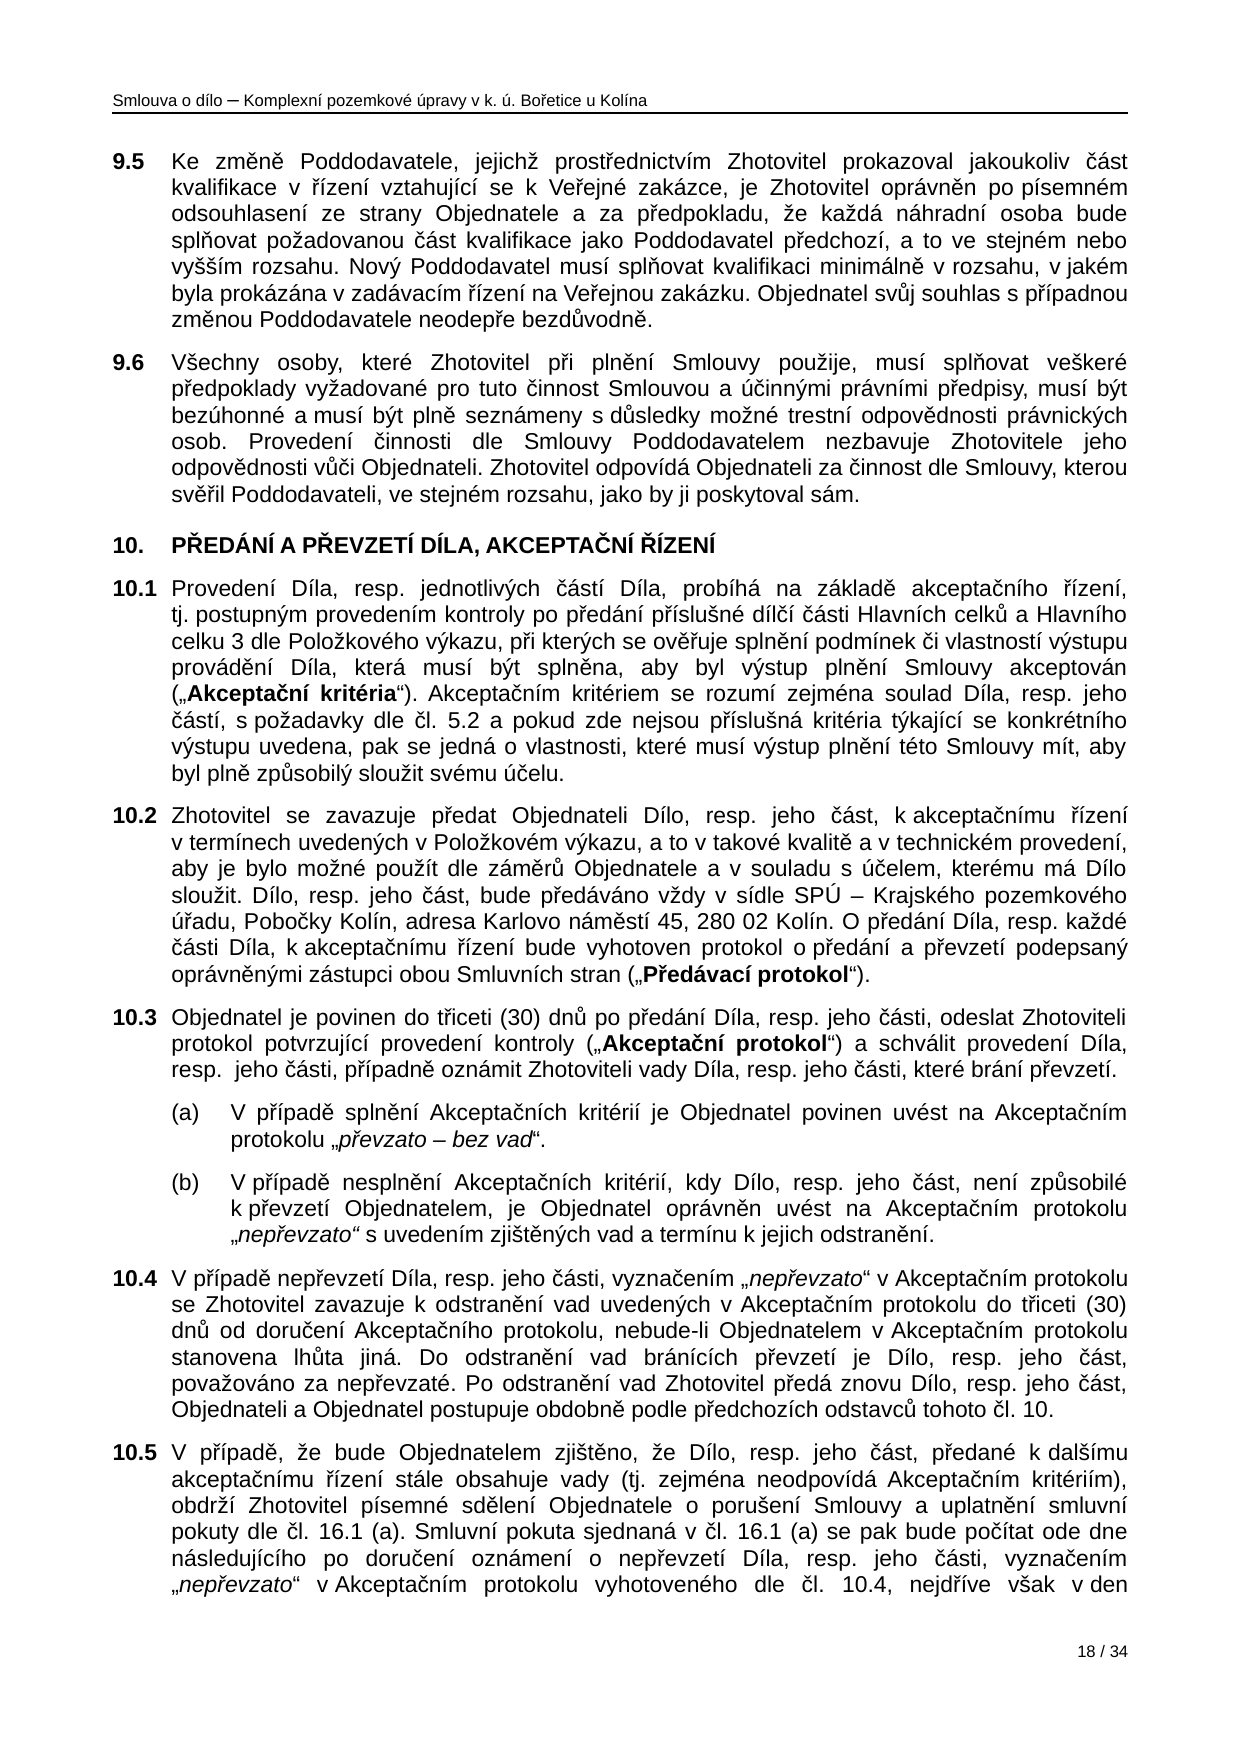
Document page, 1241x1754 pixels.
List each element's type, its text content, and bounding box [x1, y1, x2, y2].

list V případě splnění Akceptačních kritérií je Objednatel povinen uvést na Akceptačním protokolu „převzato – bez vad“. [171, 1099, 1128, 1152]
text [112, 1439, 1128, 1597]
text Všechny osoby, které Zhotovitel při plnění Smlouvy použije, musí splňovat veškeré předpoklady vyžadované pro tuto činnost Smlouvou a účinnými právními předpisy, musí být bezúhonné a musí být plně seznámeny s důsledky možné trestní odpovědnosti právnických osob. Provedení činnosti dle Smlouvy Poddodavatelem nezbavuje Zhotovitele jeho odpovědnosti vůči Objednateli. Zhotovitel odpovídá Objednateli za činnost dle Smlouvy, kterou svěřil Poddodavateli, ve stejném rozsahu, jako by ji poskytoval sám. [112, 349, 1128, 507]
text Objednatel je povinen do třiceti (30) dnů po předání Díla, resp. jeho části, odeslat Zhotoviteli protokol potvrzující provedení kontroly („Akceptační protokol“) a schválit provedení Díla, resp. jeho části, případně oznámit Zhotoviteli vady Díla, resp. jeho části, které brání převzetí. [112, 1004, 1128, 1083]
text V případě nepřevzetí Díla, resp. jeho části, vyznačením „nepřevzato“ v Akceptačním protokolu se Zhotovitel zavazuje k odstranění vad uvedených v Akceptačním protokolu do třiceti (30) dnů od doručení Akceptačního protokolu, nebude-li Objednatelem v Akceptačním protokolu stanovena lhůta jiná. Do odstranění vad bránících převzetí je Dílo, resp. jeho část, považováno za nepřevzaté. Po odstranění vad Zhotovitel předá znovu Dílo, resp. jeho část, Objednateli a Objednatel postupuje obdobně podle předchozích odstavců tohoto čl. 10. [112, 1264, 1128, 1423]
text Předání a převzetí Díla, Akceptační řízení [112, 532, 1128, 558]
text Provedení Díla, resp. jednotlivých částí Díla, probíhá na základě akceptačního řízení, tj. postupným provedením kontroly po předání příslušné dílčí části Hlavních celků a Hlavního celku 3 dle Položkového výkazu, při kterých se ověřuje splnění podmínek či vlastností výstupu provádění Díla, která musí být splněna, aby byl výstup plnění Smlouvy akceptován („Akceptační kritéria“). Akceptačním kritériem se rozumí zejména soulad Díla, resp. jeho částí, s požadavky dle čl. 5.2 a pokud zde nejsou příslušná kritéria týkající se konkrétního výstupu uvedena, pak se jedná o vlastnosti, které musí výstup plnění této Smlouvy mít, aby byl plně způsobilý sloužit svému účelu. [112, 575, 1128, 786]
list V případě nesplnění Akceptačních kritérií, kdy Dílo, resp. jeho část, není způsobilé k převzetí Objednatelem, je Objednatel oprávněn uvést na Akceptačním protokolu „nepřevzato“ s uvedením zjištěných vad a termínu k jejich odstranění. [171, 1169, 1128, 1248]
text Ke změně Poddodavatele, jejichž prostřednictvím Zhotovitel prokazoval jakoukoliv část kvalifikace v řízení vztahující se k Veřejné zakázce, je Zhotovitel oprávněn po písemném odsouhlasení ze strany Objednatele a za předpokladu, že každá náhradní osoba bude splňovat požadovanou část kvalifikace jako Poddodavatel předchozí, a to ve stejném nebo vyšším rozsahu. Nový Poddodavatel musí splňovat kvalifikaci minimálně v rozsahu, v jakém byla prokázána v zadávacím řízení na Veřejnou zakázku. Objednatel svůj souhlas s případnou změnou Poddodavatele neodepře bezdůvodně. [112, 148, 1128, 332]
text Zhotovitel se zavazuje předat Objednateli Dílo, resp. jeho část, k akceptačnímu řízení v termínech uvedených v Položkovém výkazu, a to v takové kvalitě a v technickém provedení, aby je bylo možné použít dle záměrů Objednatele a v souladu s účelem, kterému má Dílo sloužit. Dílo, resp. jeho část, bude předáváno vždy v sídle SPÚ – Krajského pozemkového úřadu, Pobočky Kolín, adresa Karlovo náměstí 45, 280 02 Kolín. O předání Díla, resp. každé části Díla, k akceptačnímu řízení bude vyhotoven protokol o předání a převzetí podepsaný oprávněnými zástupci obou Smluvních stran („Předávací protokol“). [112, 802, 1128, 987]
